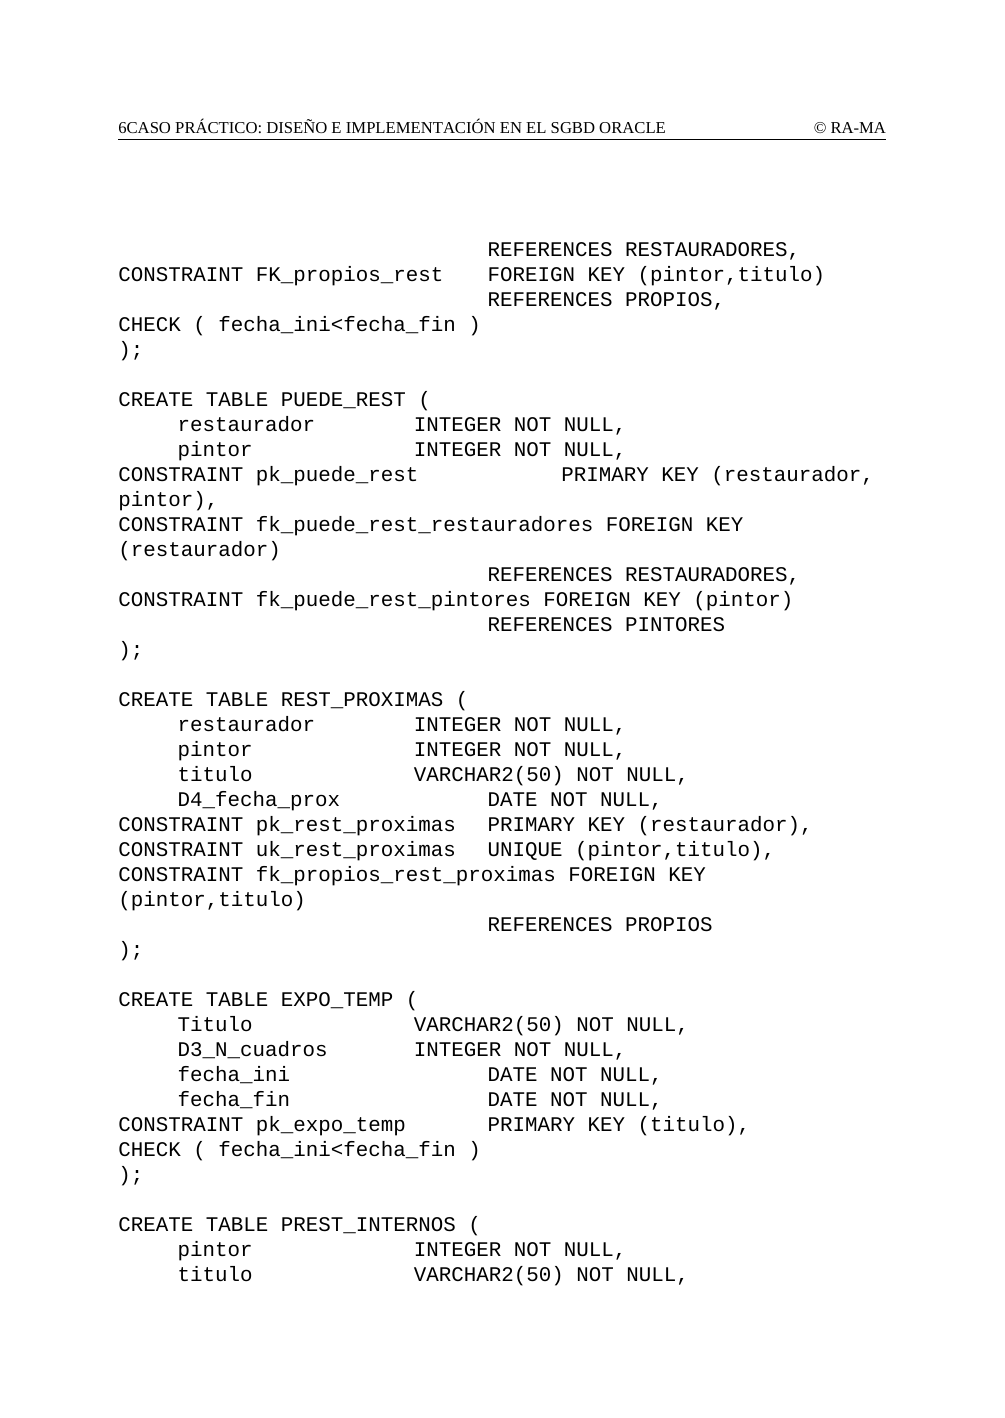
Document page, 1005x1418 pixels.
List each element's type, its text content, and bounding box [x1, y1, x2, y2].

text REFERENCES RESTAURADORES, [118, 561, 886, 586]
text titulo VARCHAR2(50) NOT NULL, [118, 761, 886, 786]
text ); [118, 636, 886, 661]
text CREATE TABLE PREST_INTERNOS ( [118, 1211, 886, 1236]
text REFERENCES PROPIOS [118, 911, 886, 936]
text CONSTRAINT fk_propios_rest_proximas FOREIGN KEY (pintor,titulo) [118, 861, 886, 911]
text fecha_ini DATE NOT NULL, [118, 1061, 886, 1086]
text CHECK ( fecha_ini<fecha_fin ) [118, 311, 886, 336]
text CONSTRAINT uk_rest_proximas UNIQUE (pintor,titulo), [118, 836, 886, 861]
text CONSTRAINT FK_propios_rest FOREIGN KEY (pintor,titulo) [118, 261, 886, 286]
text CONSTRAINT fk_puede_rest_restauradores FOREIGN KEY (restaurador) [118, 511, 886, 561]
text D3_N_cuadros INTEGER NOT NULL, [118, 1036, 886, 1061]
text restaurador INTEGER NOT NULL, [118, 711, 886, 736]
text ); [118, 1161, 886, 1186]
text titulo VARCHAR2(50) NOT NULL, [118, 1261, 886, 1286]
text fecha_fin DATE NOT NULL, [118, 1086, 886, 1111]
text REFERENCES PINTORES [118, 611, 886, 636]
text Titulo VARCHAR2(50) NOT NULL, [118, 1011, 886, 1036]
text D4_fecha_prox DATE NOT NULL, [118, 786, 886, 811]
text pintor INTEGER NOT NULL, [118, 736, 886, 761]
text pintor INTEGER NOT NULL, [118, 1236, 886, 1261]
text CONSTRAINT pk_rest_proximas PRIMARY KEY (restaurador), [118, 811, 886, 836]
text pintor INTEGER NOT NULL, [118, 436, 886, 461]
text CONSTRAINT pk_expo_temp PRIMARY KEY (titulo), [118, 1111, 886, 1136]
text CREATE TABLE PUEDE_REST ( [118, 386, 886, 411]
text REFERENCES RESTAURADORES, [118, 236, 886, 261]
text CONSTRAINT fk_puede_rest_pintores FOREIGN KEY (pintor) [118, 586, 886, 611]
text CONSTRAINT pk_puede_rest PRIMARY KEY (restaurador, pintor), [118, 461, 886, 511]
text CREATE TABLE REST_PROXIMAS ( [118, 686, 886, 711]
text restaurador INTEGER NOT NULL, [118, 411, 886, 436]
text CHECK ( fecha_ini<fecha_fin ) [118, 1136, 886, 1161]
text CREATE TABLE EXPO_TEMP ( [118, 986, 886, 1011]
text ); [118, 336, 886, 361]
text REFERENCES PROPIOS, [118, 286, 886, 311]
text ); [118, 936, 886, 961]
